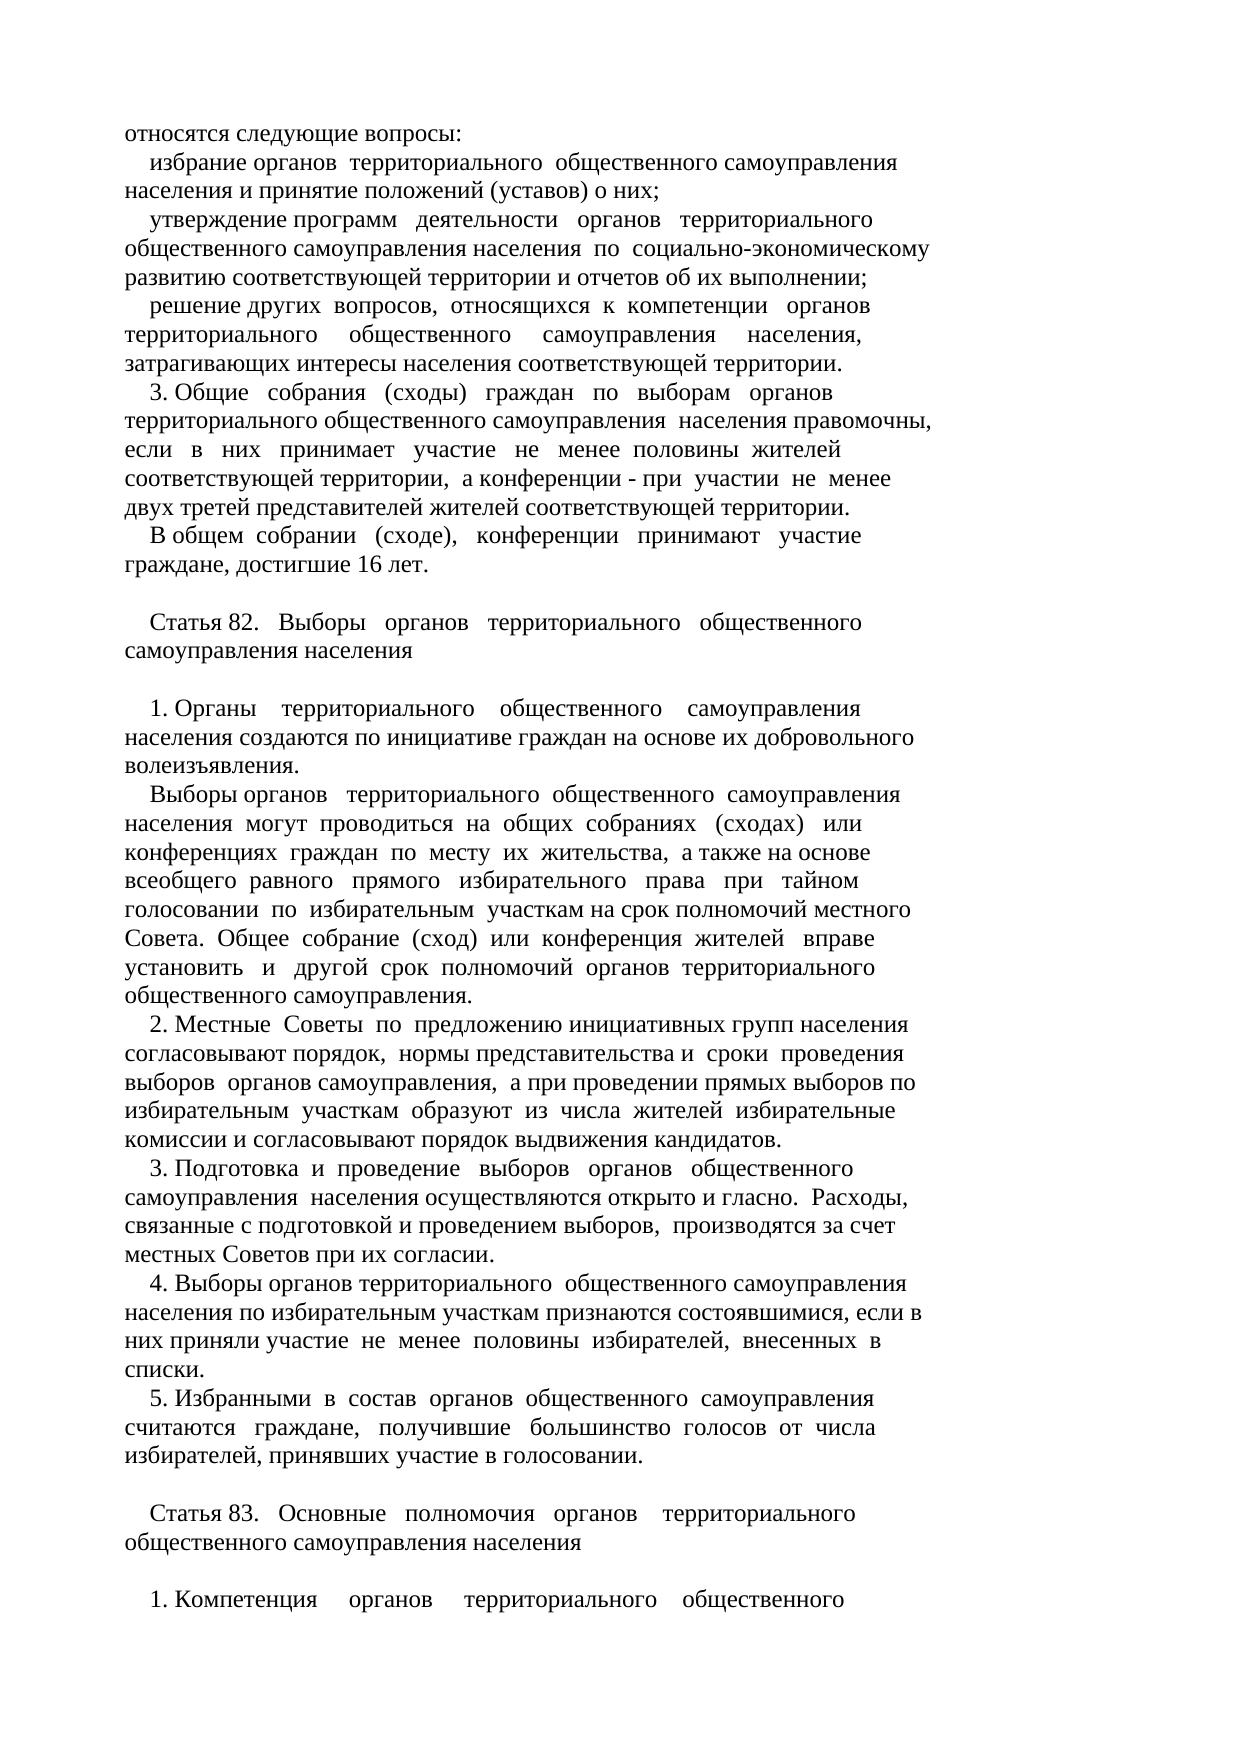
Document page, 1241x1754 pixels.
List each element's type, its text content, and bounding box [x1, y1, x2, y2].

text развитию соответствующей территории и отчетов об их выполнении; [118, 262, 1122, 291]
text 3. Подготовка и проведение выборов органов общественного [118, 1153, 1122, 1182]
text выборов органов самоуправления, а при проведении прямых выборов по [118, 1067, 1122, 1096]
text 4. Выборы органов территориального общественного самоуправления [118, 1268, 1122, 1297]
text всеобщего равного прямого избирательного права при тайном [118, 866, 1122, 894]
text избирателей, принявших участие в голосовании. [118, 1441, 1122, 1469]
text решение других вопросов, относящихся к компетенции органов [118, 291, 1122, 319]
text населения по избирательным участкам признаются состоявшимися, если в [118, 1297, 1122, 1326]
text местных Советов при их согласии. [118, 1239, 1122, 1268]
text комиссии и согласовывают порядок выдвижения кандидатов. [118, 1124, 1122, 1153]
text них приняли участие не менее половины избирателей, внесенных в [118, 1326, 1122, 1354]
text утверждение программ деятельности органов территориального [118, 204, 1122, 233]
text установить и другой срок полномочий органов территориального [118, 952, 1122, 981]
text Статья 83. Основные полномочия органов территориального [118, 1498, 1122, 1527]
text населения и принятие положений (уставов) о них; [118, 176, 1122, 204]
text 5. Избранными в состав органов общественного самоуправления [118, 1383, 1122, 1412]
text В общем собрании (сходе), конференции принимают участие [118, 521, 1122, 549]
text 1. Органы территориального общественного самоуправления [118, 693, 1122, 722]
text согласовывают порядок, нормы представительства и сроки проведения [118, 1038, 1122, 1067]
text территориального общественного самоуправления населения, [118, 319, 1122, 348]
text избирательным участкам образуют из числа жителей избирательные [118, 1096, 1122, 1124]
text Совета. Общее собрание (сход) или конференция жителей вправе [118, 923, 1122, 952]
text населения могут проводиться на общих собраниях (сходах) или [118, 808, 1122, 837]
text голосовании по избирательным участкам на срок полномочий местного [118, 894, 1122, 923]
text связанные с подготовкой и проведением выборов, производятся за счет [118, 1211, 1122, 1239]
text общественного самоуправления. [118, 981, 1122, 1009]
text населения создаются по инициативе граждан на основе их добровольного [118, 722, 1122, 751]
text относятся следующие вопросы: [118, 118, 1122, 147]
text общественного самоуправления населения [118, 1527, 1122, 1556]
text самоуправления населения [118, 636, 1122, 664]
text 1. Компетенция органов территориального общественного [118, 1584, 1122, 1613]
text 2. Местные Советы по предложению инициативных групп населения [118, 1009, 1122, 1038]
text считаются граждане, получившие большинство голосов от числа [118, 1412, 1122, 1441]
text если в них принимает участие не менее половины жителей [118, 434, 1122, 463]
text 3. Общие собрания (сходы) граждан по выборам органов [118, 377, 1122, 406]
text списки. [118, 1354, 1122, 1383]
text двух третей представителей жителей соответствующей территории. [118, 492, 1122, 521]
text затрагивающих интересы населения соответствующей территории. [118, 348, 1122, 377]
text граждане, достигшие 16 лет. [118, 549, 1122, 578]
text Статья 82. Выборы органов территориального общественного [118, 607, 1122, 636]
text конференциях граждан по месту их жительства, а также на основе [118, 837, 1122, 866]
text территориального общественного самоуправления населения правомочны, [118, 406, 1122, 434]
text соответствующей территории, а конференции - при участии не менее [118, 463, 1122, 492]
text избрание органов территориального общественного самоуправления [118, 147, 1122, 176]
text самоуправления населения осуществляются открыто и гласно. Расходы, [118, 1182, 1122, 1211]
text общественного самоуправления населения по социально-экономическому [118, 233, 1122, 262]
text Выборы органов территориального общественного самоуправления [118, 779, 1122, 808]
text волеизъявления. [118, 751, 1122, 779]
